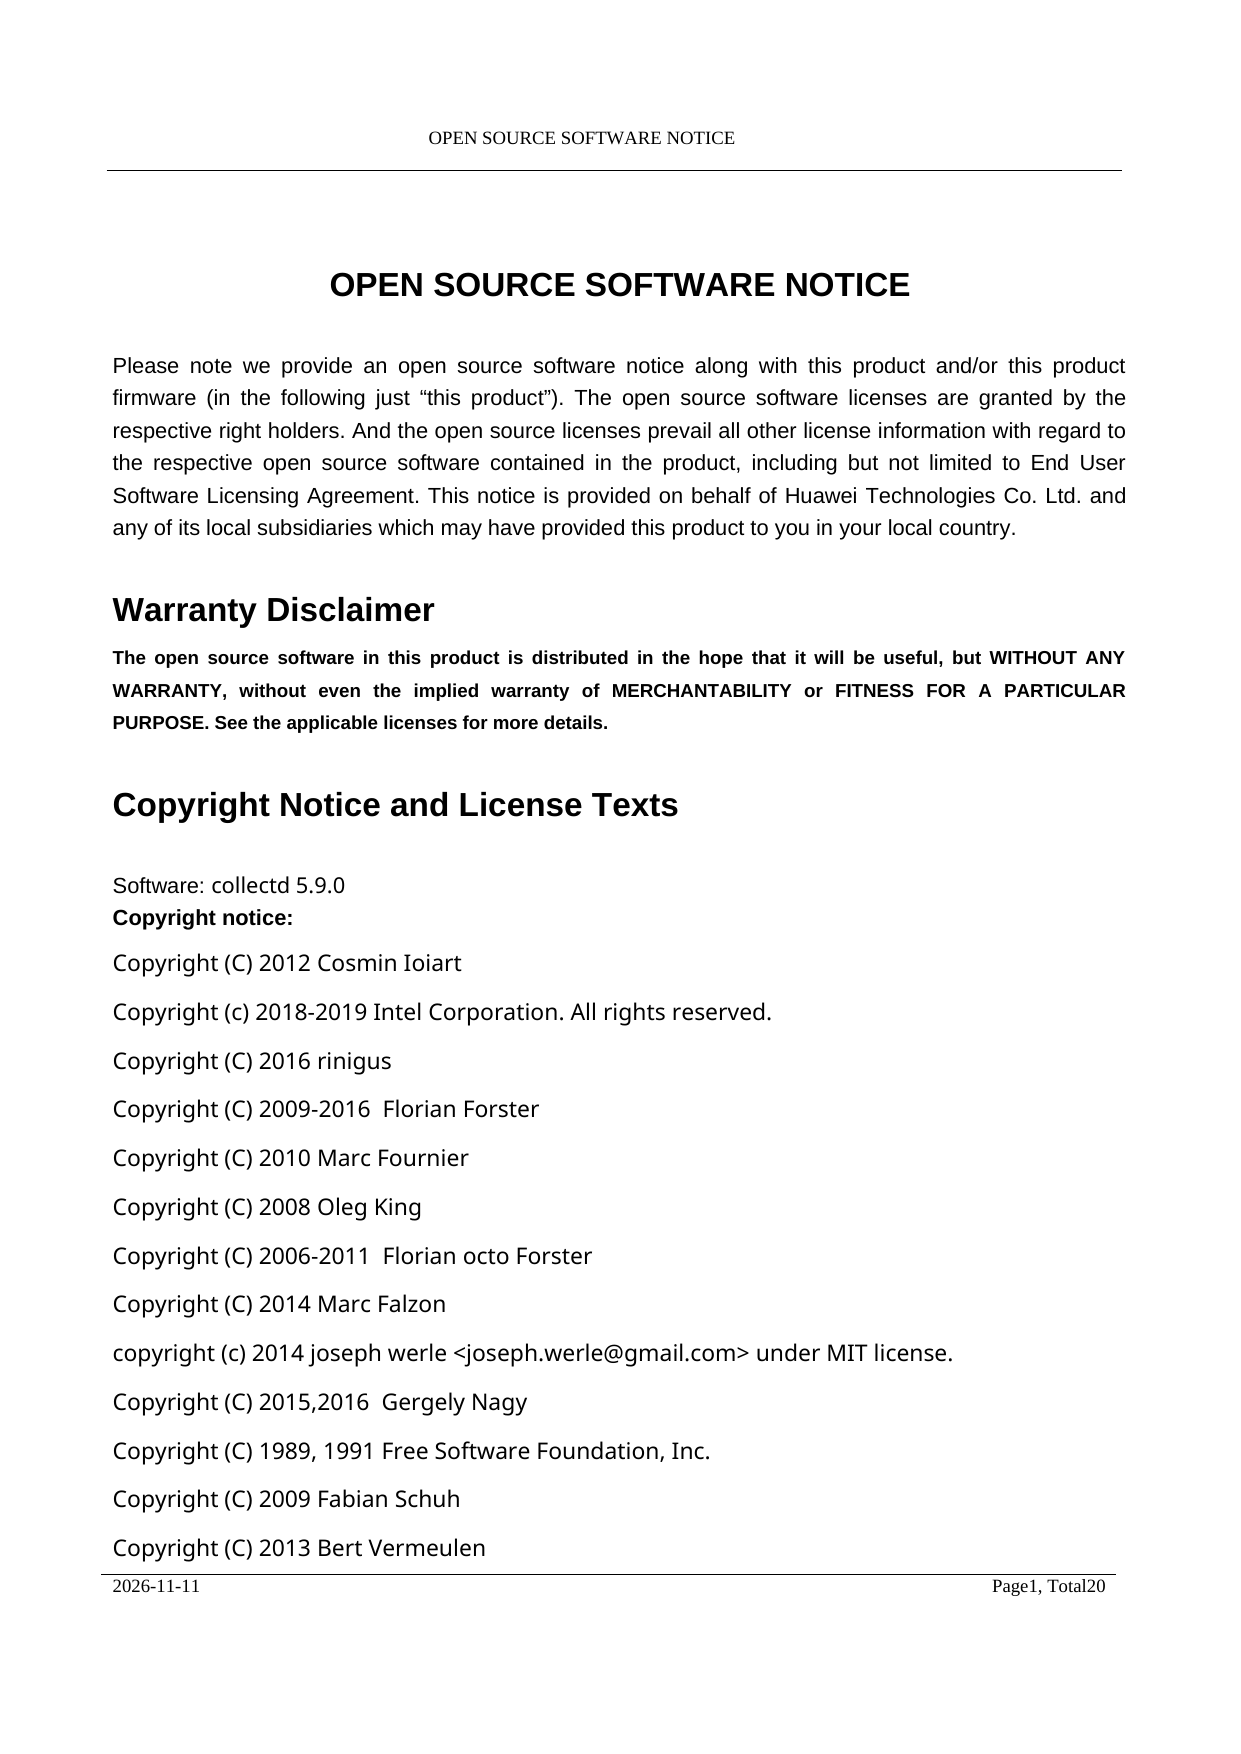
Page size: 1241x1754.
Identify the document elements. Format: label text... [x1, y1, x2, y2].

text Copyright notice: [112, 901, 1128, 934]
text Please note we provide an open source software notice along with this product and/or this product firmware (in the following just “this product”). The open source software licenses are granted by the respective right holders. And the open source licenses prevail all other license information with regard to the respective open source software contained in the product, including but not limited to End User Software Licensing Agreement. This notice is provided on behalf of Huawei Technologies Co. Ltd. and any of its local subsidiaries which may have provided this product to you in your local country. [112, 349, 1128, 544]
text Copyright Notice and License Texts [112, 771, 1128, 836]
text The open source software in this product is distributed in the hope that it will be useful, but WITHOUT ANY WARRANTY, without even the implied warranty of MERCHANTABILITY or FITNESS FOR A PARTICULAR PURPOSE. See the applicable licenses for more details. [112, 641, 1128, 739]
text Warranty Disclaimer [112, 576, 1128, 641]
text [112, 947, 1128, 1564]
text Software: collectd 5.9.0 [112, 869, 1128, 901]
text OPEN SOURCE SOFTWARE NOTICE [112, 251, 1128, 316]
